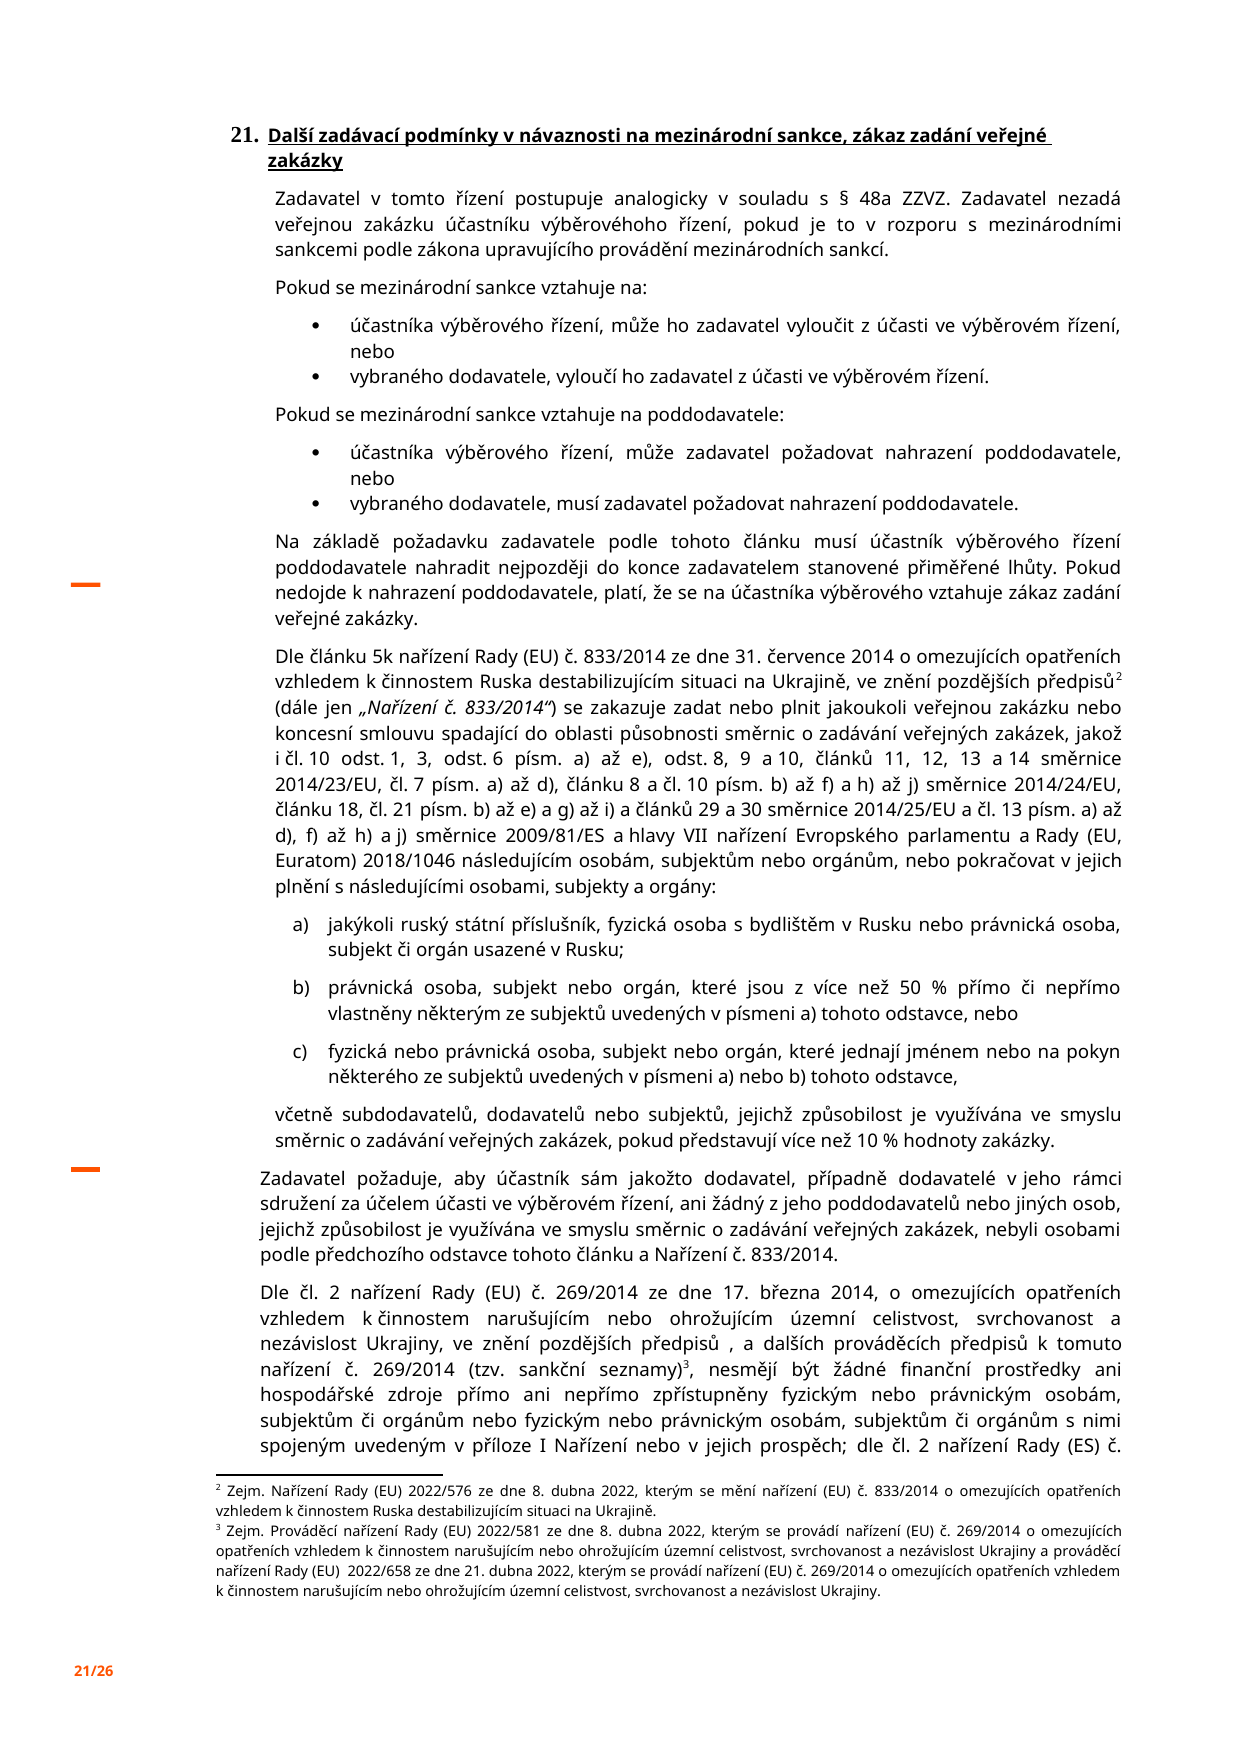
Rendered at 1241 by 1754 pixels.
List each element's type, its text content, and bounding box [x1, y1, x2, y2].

text Zadavatel v tomto řízení postupuje analogicky v souladu s § 48a ZZVZ. Zadavatel nezadá veřejnou zakázku účastníku výběrovéhoho řízení, pokud je to v rozporu s mezinárodními sankcemi podle zákona upravujícího provádění mezinárodních sankcí. [275, 185, 1122, 262]
text Zadavatel požaduje, aby účastník sám jakožto dodavatel, případně dodavatelé v jeho rámci sdružení za účelem účasti ve výběrovém řízení, ani žádný z jeho poddodavatelů nebo jiných osob, jejichž způsobilost je využívána ve smyslu směrnic o zadávání veřejných zakázek, nebyli osobami podle předchozího odstavce tohoto článku a Nařízení č. 833/2014. [260, 1165, 1122, 1267]
text Pokud se mezinárodní sankce vztahuje na poddodavatele: [275, 402, 1122, 427]
list jakýkoli ruský státní příslušník, fyzická osoba s bydlištěm v Rusku nebo právnická osoba, subjekt či orgán usazené v Rusku; [292, 911, 1122, 962]
list vybraného dodavatele, musí zadavatel požadovat nahrazení poddodavatele. [312, 491, 1122, 516]
list vybraného dodavatele, vyloučí ho zadavatel z účasti ve výběrovém řízení. [312, 363, 1122, 389]
list fyzická nebo právnická osoba, subjekt nebo orgán, které jednají jménem nebo na pokyn některého ze subjektů uvedených v písmeni a) nebo b) tohoto odstavce, [292, 1038, 1122, 1089]
list právnická osoba, subjekt nebo orgán, které jsou z více než 50 % přímo či nepřímo vlastněny některým ze subjektů uvedených v písmeni a) tohoto odstavce, nebo [292, 974, 1122, 1026]
text Dle článku 5k nařízení Rady (EU) č. 833/2014 ze dne 31. července 2014 o omezujících opatřeních vzhledem k činnostem Ruska destabilizujícím situaci na Ukrajině, ve znění pozdějších předpisů (dále jen „Nařízení č. 833/2014“) se zakazuje zadat nebo plnit jakoukoli veřejnou zakázku nebo koncesní smlouvu spadající do oblasti působnosti směrnic o zadávání veřejných zakázek, jakož i čl. 10 odst. 1, 3, odst. 6 písm. a) až e), odst. 8, 9 a 10, článků 11, 12, 13 a 14 směrnice 2014/23/EU, čl. 7 písm. a) až d), článku 8 a čl. 10 písm. b) až f) a h) až j) směrnice 2014/24/EU, článku 18, čl. 21 písm. b) až e) a g) až i) a článků 29 a 30 směrnice 2014/25/EU a čl. 13 písm. a) až d), f) až h) a j) směrnice 2009/81/ES a hlavy VII nařízení Evropského parlamentu a Rady (EU, Euratom) 2018/1046 následujícím osobám, subjektům nebo orgánům, nebo pokračovat v jejich plnění s následujícími osobami, subjekty a orgány: [275, 643, 1122, 898]
text Pokud se mezinárodní sankce vztahuje na: [275, 274, 1122, 300]
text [260, 1280, 1122, 1458]
list účastníka výběrového řízení, může ho zadavatel vyloučit z účasti ve výběrovém řízení, nebo [312, 312, 1122, 363]
list účastníka výběrového řízení, může zadavatel požadovat nahrazení poddodavatele, nebo [312, 439, 1122, 491]
list Další zadávací podmínky v návaznosti na mezinárodní sankce, zákaz zadání veřejné zakázky [230, 121, 1122, 173]
text Na základě požadavku zadavatele podle tohoto článku musí účastník výběrového řízení poddodavatele nahradit nejpozději do konce zadavatelem stanovené přiměřené lhůty. Pokud nedojde k nahrazení poddodavatele, platí, že se na účastníka výběrového vztahuje zákaz zadání veřejné zakázky. [275, 529, 1122, 631]
text včetně subdodavatelů, dodavatelů nebo subjektů, jejichž způsobilost je využívána ve smyslu směrnic o zadávání veřejných zakázek, pokud představují více než 10 % hodnoty zakázky. [275, 1102, 1122, 1153]
